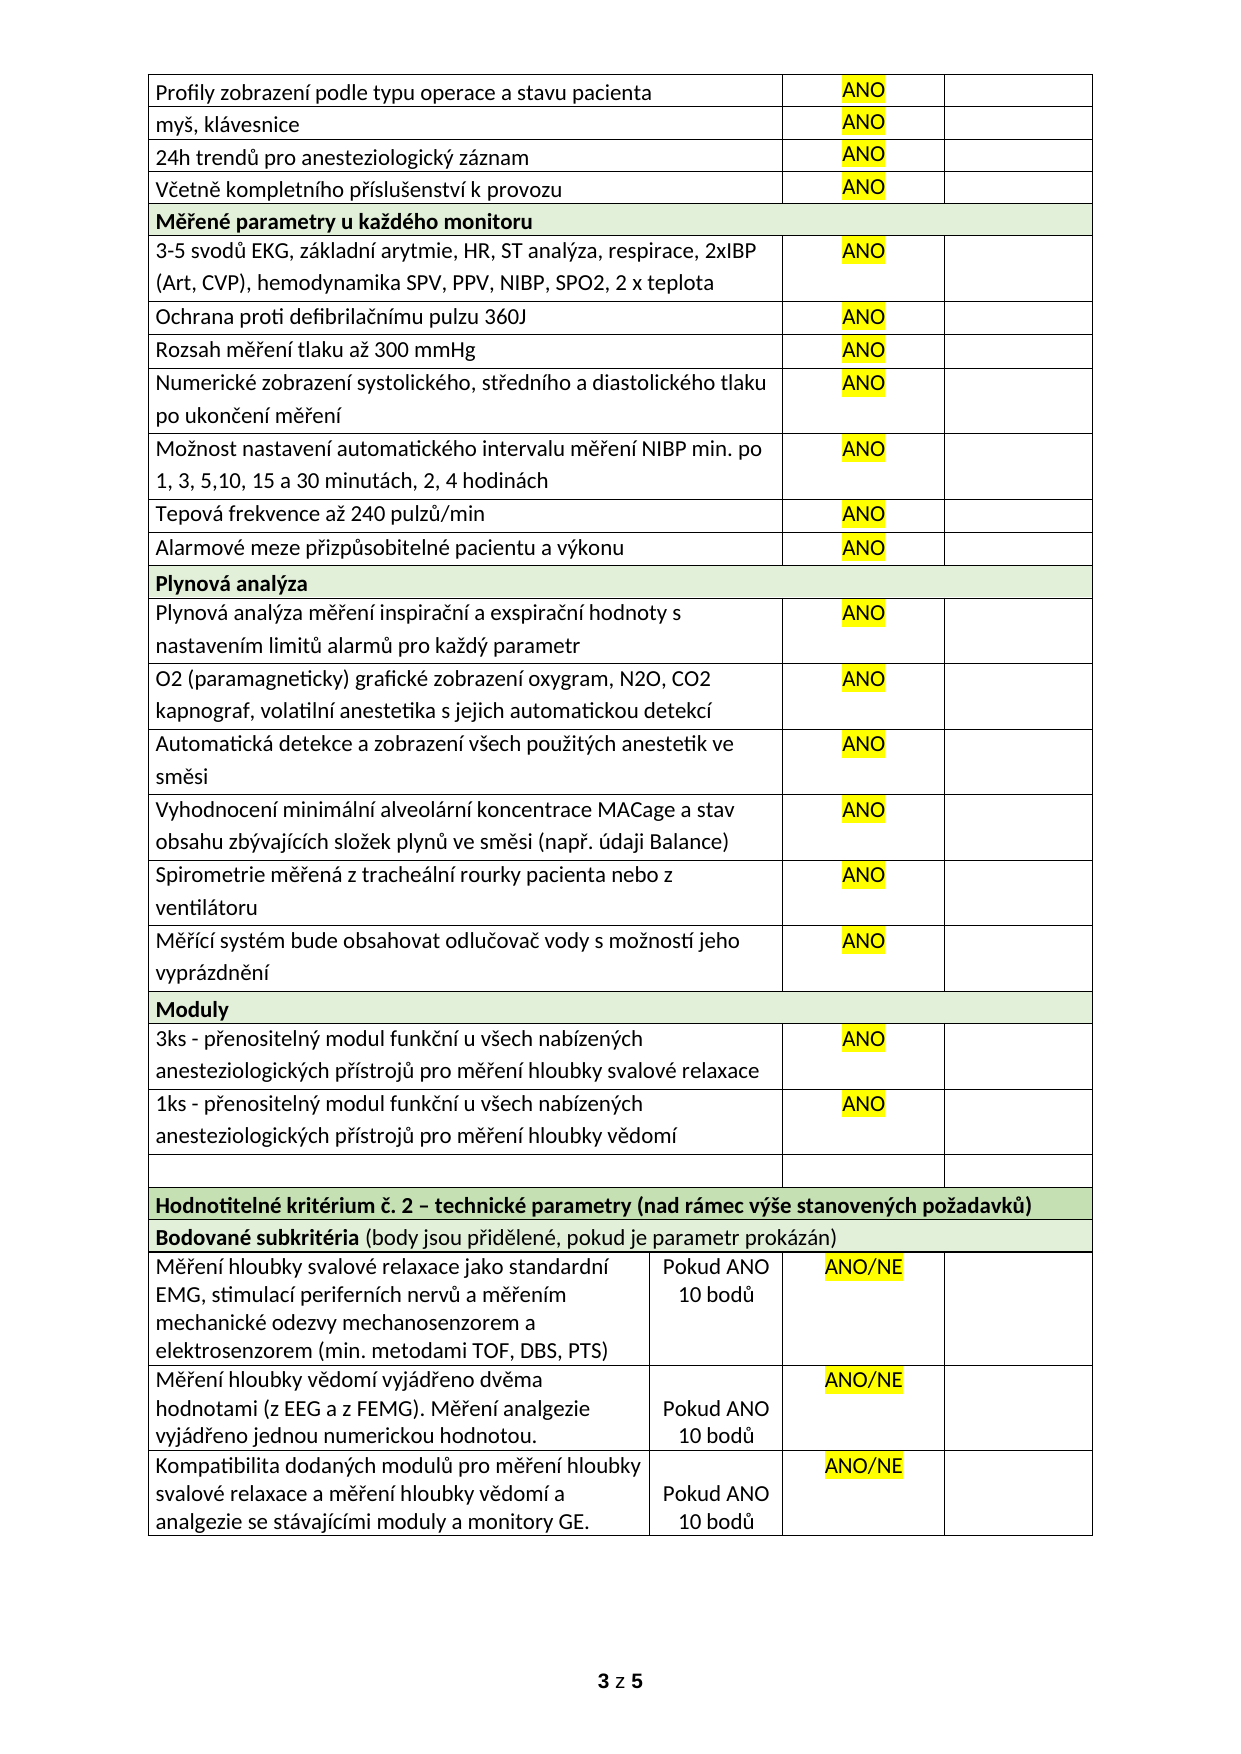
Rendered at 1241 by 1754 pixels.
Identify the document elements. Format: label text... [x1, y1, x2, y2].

table_cell myš, klávesnice [149, 107, 782, 138]
table_cell [945, 302, 1092, 334]
table_cell 1ks - přenositelný modul funkční u všech nabízených anesteziologických přístrojů pro měření hloubky vědomí [149, 1090, 782, 1154]
table_cell ANO [783, 369, 944, 433]
table_cell [945, 861, 1092, 925]
table_cell O2 (paramagneticky) grafické zobrazení oxygram, N2O, CO2 kapnograf, volatilní anestetika s jejich automatickou detekcí [149, 664, 782, 728]
table_cell Ochrana proti defibrilačnímu pulzu 360J [149, 302, 782, 334]
table_cell ANO [783, 730, 944, 794]
table_cell ANO [783, 140, 944, 171]
table_cell [149, 1155, 782, 1187]
table_cell Měřené parametry u každého monitoru [149, 204, 1092, 235]
table_cell Spirometrie měřená z tracheální rourky pacienta nebo z ventilátoru [149, 861, 782, 925]
table_cell 24h trendů pro anesteziologický záznam [149, 140, 782, 171]
table_cell Profily zobrazení podle typu operace a stavu pacienta [149, 75, 782, 106]
table_cell [945, 1451, 1092, 1535]
table_cell ANO [783, 107, 944, 138]
table_cell Pokud ANO 10 bodů [650, 1451, 782, 1535]
table_cell [945, 533, 1092, 565]
table_cell [945, 75, 1092, 106]
table_cell Měřící systém bude obsahovat odlučovač vody s možností jeho vyprázdnění [149, 926, 782, 991]
table_cell ANO/NE [783, 1451, 944, 1535]
table_cell Pokud ANO 10 bodů [650, 1253, 782, 1364]
table_cell Automatická detekce a zobrazení všech použitých anestetik ve směsi [149, 730, 782, 794]
table_cell Vyhodnocení minimální alveolární koncentrace MACage a stav obsahu zbývajících složek plynů ve směsi (např. údaji Balance) [149, 795, 782, 859]
table_cell ANO [783, 861, 944, 925]
table_cell ANO/NE [783, 1366, 944, 1450]
table_cell ANO/NE [783, 1253, 944, 1364]
table_cell Plynová analýza [149, 566, 1092, 597]
table_cell [945, 1155, 1092, 1187]
table_cell ANO [783, 302, 944, 334]
table_cell [945, 730, 1092, 794]
table_cell Měření hloubky vědomí vyjádřeno dvěma hodnotami (z EEG a z FEMG). Měření analgezie vyjádřeno jednou numerickou hodnotou. [149, 1366, 649, 1450]
table_cell ANO [783, 1024, 944, 1088]
table_cell Možnost nastavení automatického intervalu měření NIBP min. po 1, 3, 5,10, 15 a 30 minutách, 2, 4 hodinách [149, 434, 782, 498]
table_cell Numerické zobrazení systolického, středního a diastolického tlaku po ukončení měření [149, 369, 782, 433]
table_cell Kompatibilita dodaných modulů pro měření hloubky svalové relaxace a měření hloubky vědomí a analgezie se stávajícími moduly a monitory GE. [149, 1451, 649, 1535]
table_cell [945, 434, 1092, 498]
table_cell Pokud ANO 10 bodů [650, 1366, 782, 1450]
table_cell ANO [783, 236, 944, 301]
table_cell ANO [783, 434, 944, 498]
table_cell [945, 500, 1092, 532]
table_cell [945, 335, 1092, 367]
table_cell ANO [783, 500, 944, 532]
table_cell [945, 664, 1092, 728]
table_cell Hodnotitelné kritérium č. 2 – technické parametry (nad rámec výše stanovených požadavků) [149, 1188, 1092, 1219]
table_cell [945, 172, 1092, 203]
table_cell ANO [783, 795, 944, 859]
table_cell Alarmové meze přizpůsobitelné pacientu a výkonu [149, 533, 782, 565]
table_cell Moduly [149, 992, 1092, 1023]
table_cell ANO [783, 926, 944, 991]
table_cell ANO [783, 664, 944, 728]
table_cell [945, 795, 1092, 859]
table_cell ANO [783, 75, 944, 106]
table_cell [945, 599, 1092, 663]
table_cell ANO [783, 1090, 944, 1154]
table_cell 3-5 svodů EKG, základní arytmie, HR, ST analýza, respirace, 2xIBP (Art, CVP), hemodynamika SPV, PPV, NIBP, SPO2, 2 x teplota [149, 236, 782, 301]
table_cell Rozsah měření tlaku až 300 mmHg [149, 335, 782, 367]
table_cell [945, 140, 1092, 171]
table_cell Tepová frekvence až 240 pulzů/min [149, 500, 782, 532]
table_cell [945, 1253, 1092, 1364]
table_cell ANO [783, 335, 944, 367]
table_cell Včetně kompletního příslušenství k provozu [149, 172, 782, 203]
table_cell [783, 1155, 944, 1187]
table_cell [945, 1090, 1092, 1154]
table_cell [945, 107, 1092, 138]
table_cell ANO [783, 533, 944, 565]
table_cell Plynová analýza měření inspirační a exspirační hodnoty s nastavením limitů alarmů pro každý parametr [149, 599, 782, 663]
table_cell [945, 369, 1092, 433]
table_cell [945, 1366, 1092, 1450]
table_cell Měření hloubky svalové relaxace jako standardní EMG, stimulací periferních nervů a měřením mechanické odezvy mechanosenzorem a elektrosenzorem (min. metodami TOF, DBS, PTS) [149, 1253, 649, 1364]
table_cell ANO [783, 172, 944, 203]
table_cell 3ks - přenositelný modul funkční u všech nabízených anesteziologických přístrojů pro měření hloubky svalové relaxace [149, 1024, 782, 1088]
table_cell [945, 926, 1092, 991]
table_cell Bodované subkritéria (body jsou přidělené, pokud je parametr prokázán) [149, 1220, 1092, 1251]
table_cell [945, 236, 1092, 301]
table_cell ANO [783, 599, 944, 663]
table_cell [945, 1024, 1092, 1088]
